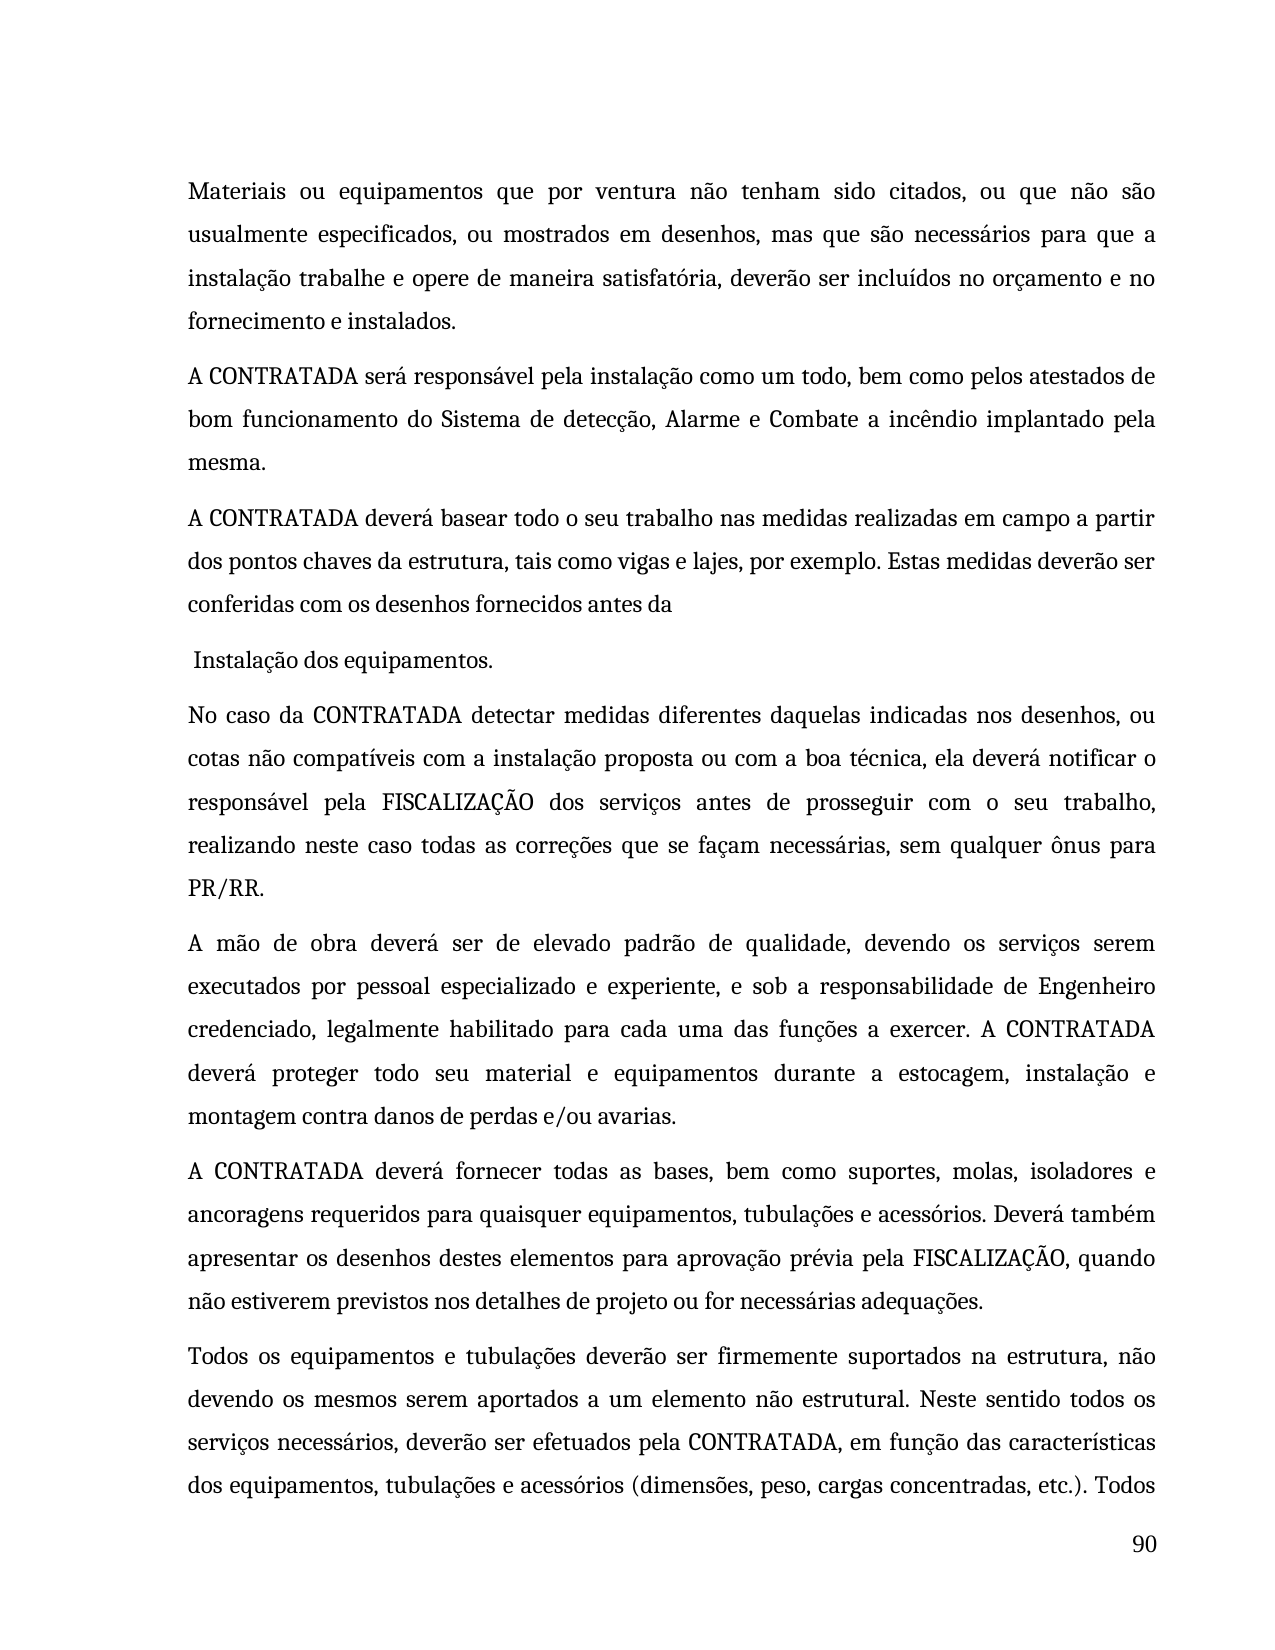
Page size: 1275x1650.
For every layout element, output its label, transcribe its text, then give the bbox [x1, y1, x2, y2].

text A CONTRATADA deverá basear todo o seu trabalho nas medidas realizadas em campo a partir dos pontos chaves da estrutura, tais como vigas e lajes, por exemplo. Estas medidas deverão ser conferidas com os desenhos fornecidos antes da [188, 504, 1157, 619]
text A CONTRATADA deverá fornecer todas as bases, bem como suportes, molas, isoladores e ancoragens requeridos para quaisquer equipamentos, tubulações e acessórios. Deverá também apresentar os desenhos destes elementos para aprovação prévia pela FISCALIZAÇÃO, quando não estiverem previstos nos detalhes de projeto ou for necessárias adequações. [188, 1157, 1157, 1315]
text Materiais ou equipamentos que por ventura não tenham sido citados, ou que não são usualmente especificados, ou mostrados em desenhos, mas que são necessários para que a instalação trabalhe e opere de maneira satisfatória, deverão ser incluídos no orçamento e no fornecimento e instalados. [188, 177, 1157, 335]
text Instalação dos equipamentos. [188, 646, 1157, 674]
text No caso da CONTRATADA detectar medidas diferentes daquelas indicadas nos desenhos, ou cotas não compatíveis com a instalação proposta ou com a boa técnica, ela deverá notificar o responsável pela FISCALIZAÇÃO dos serviços antes de prosseguir com o seu trabalho, realizando neste caso todas as correções que se façam necessárias, sem qualquer ônus para PR/RR. [188, 701, 1157, 902]
text A CONTRATADA será responsável pela instalação como um todo, bem como pelos atestados de bom funcionamento do Sistema de detecção, Alarme e Combate a incêndio implantado pela mesma. [188, 362, 1157, 477]
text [188, 1342, 1157, 1500]
text A mão de obra deverá ser de elevado padrão de qualidade, devendo os serviços serem executados por pessoal especializado e experiente, e sob a responsabilidade de Engenheiro credenciado, legalmente habilitado para cada uma das funções a exercer. A CONTRATADA deverá proteger todo seu material e equipamentos durante a estocagem, instalação e montagem contra danos de perdas e/ou avarias. [188, 929, 1157, 1130]
